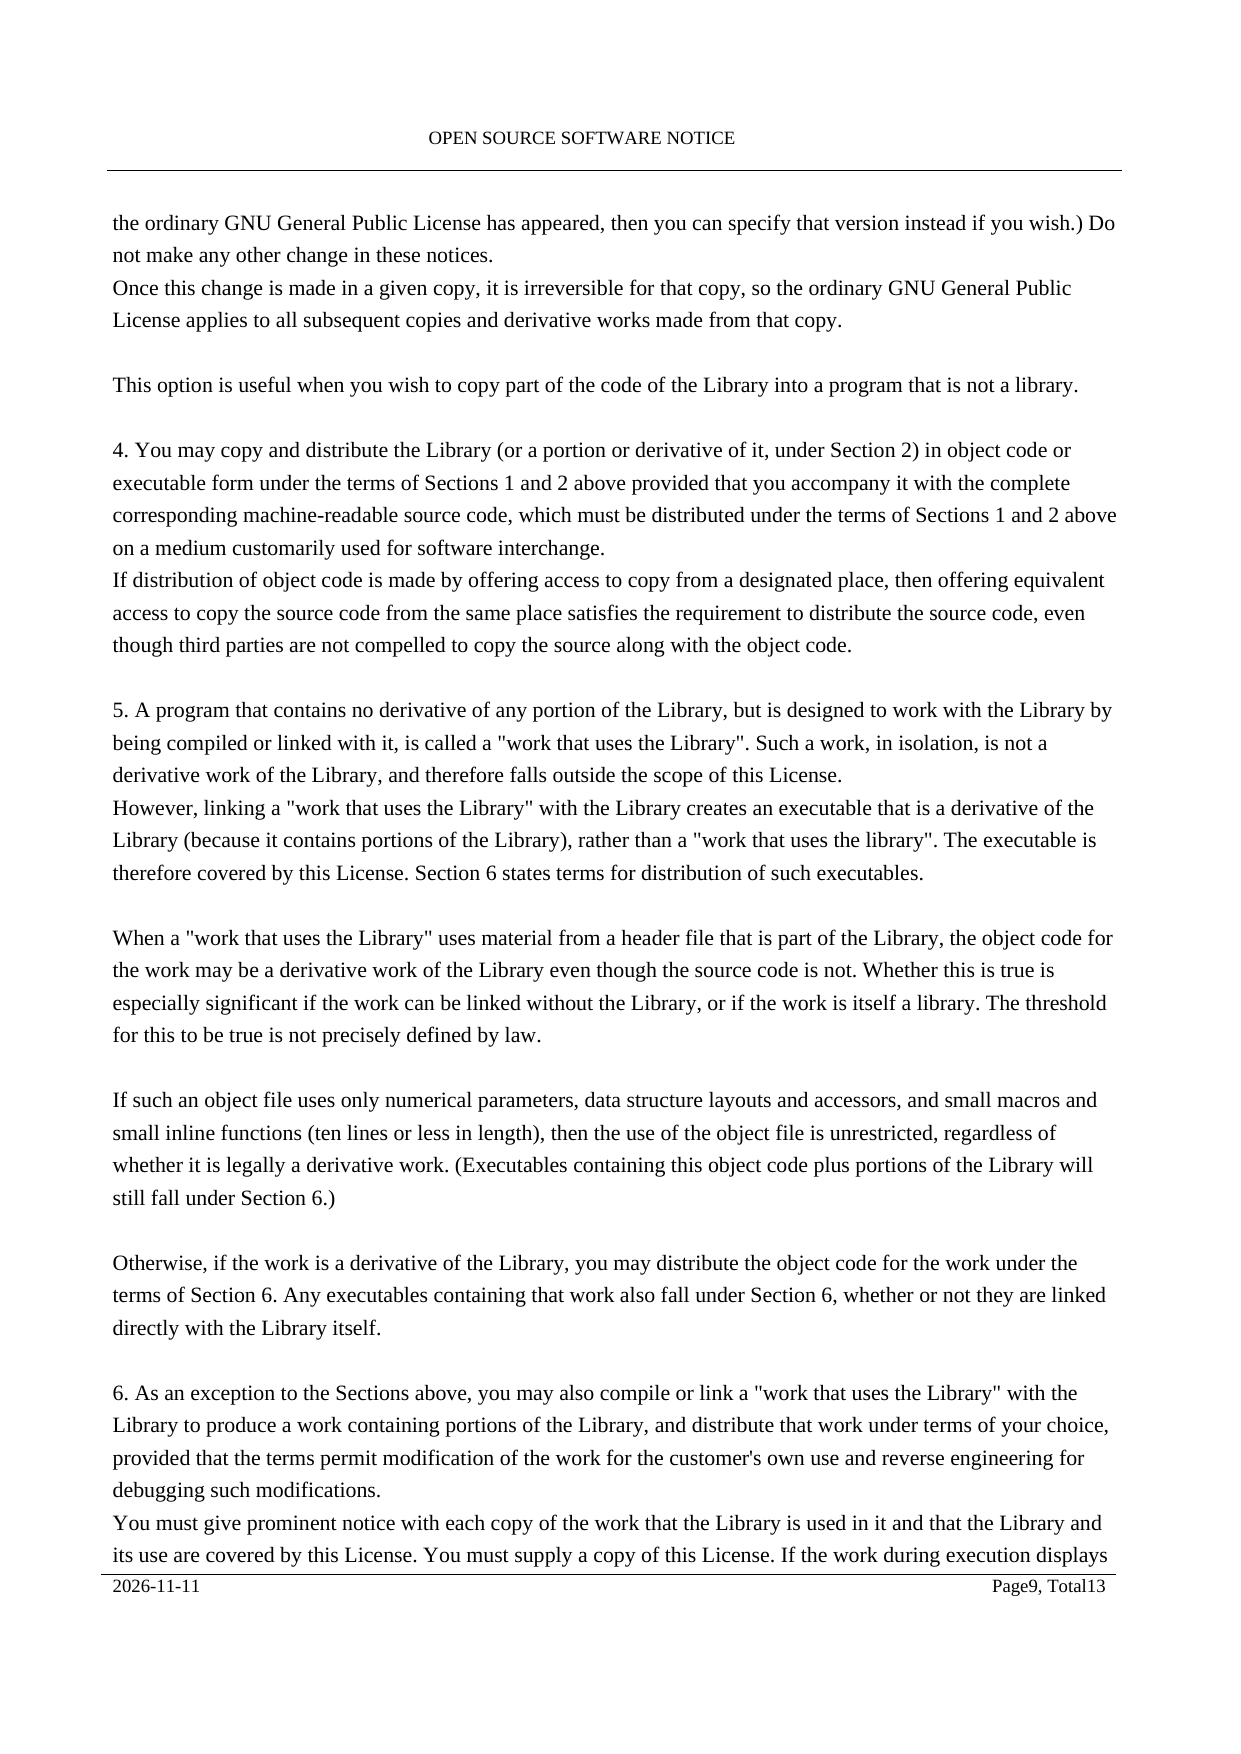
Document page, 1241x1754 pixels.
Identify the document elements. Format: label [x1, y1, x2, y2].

text [112, 206, 1128, 1571]
